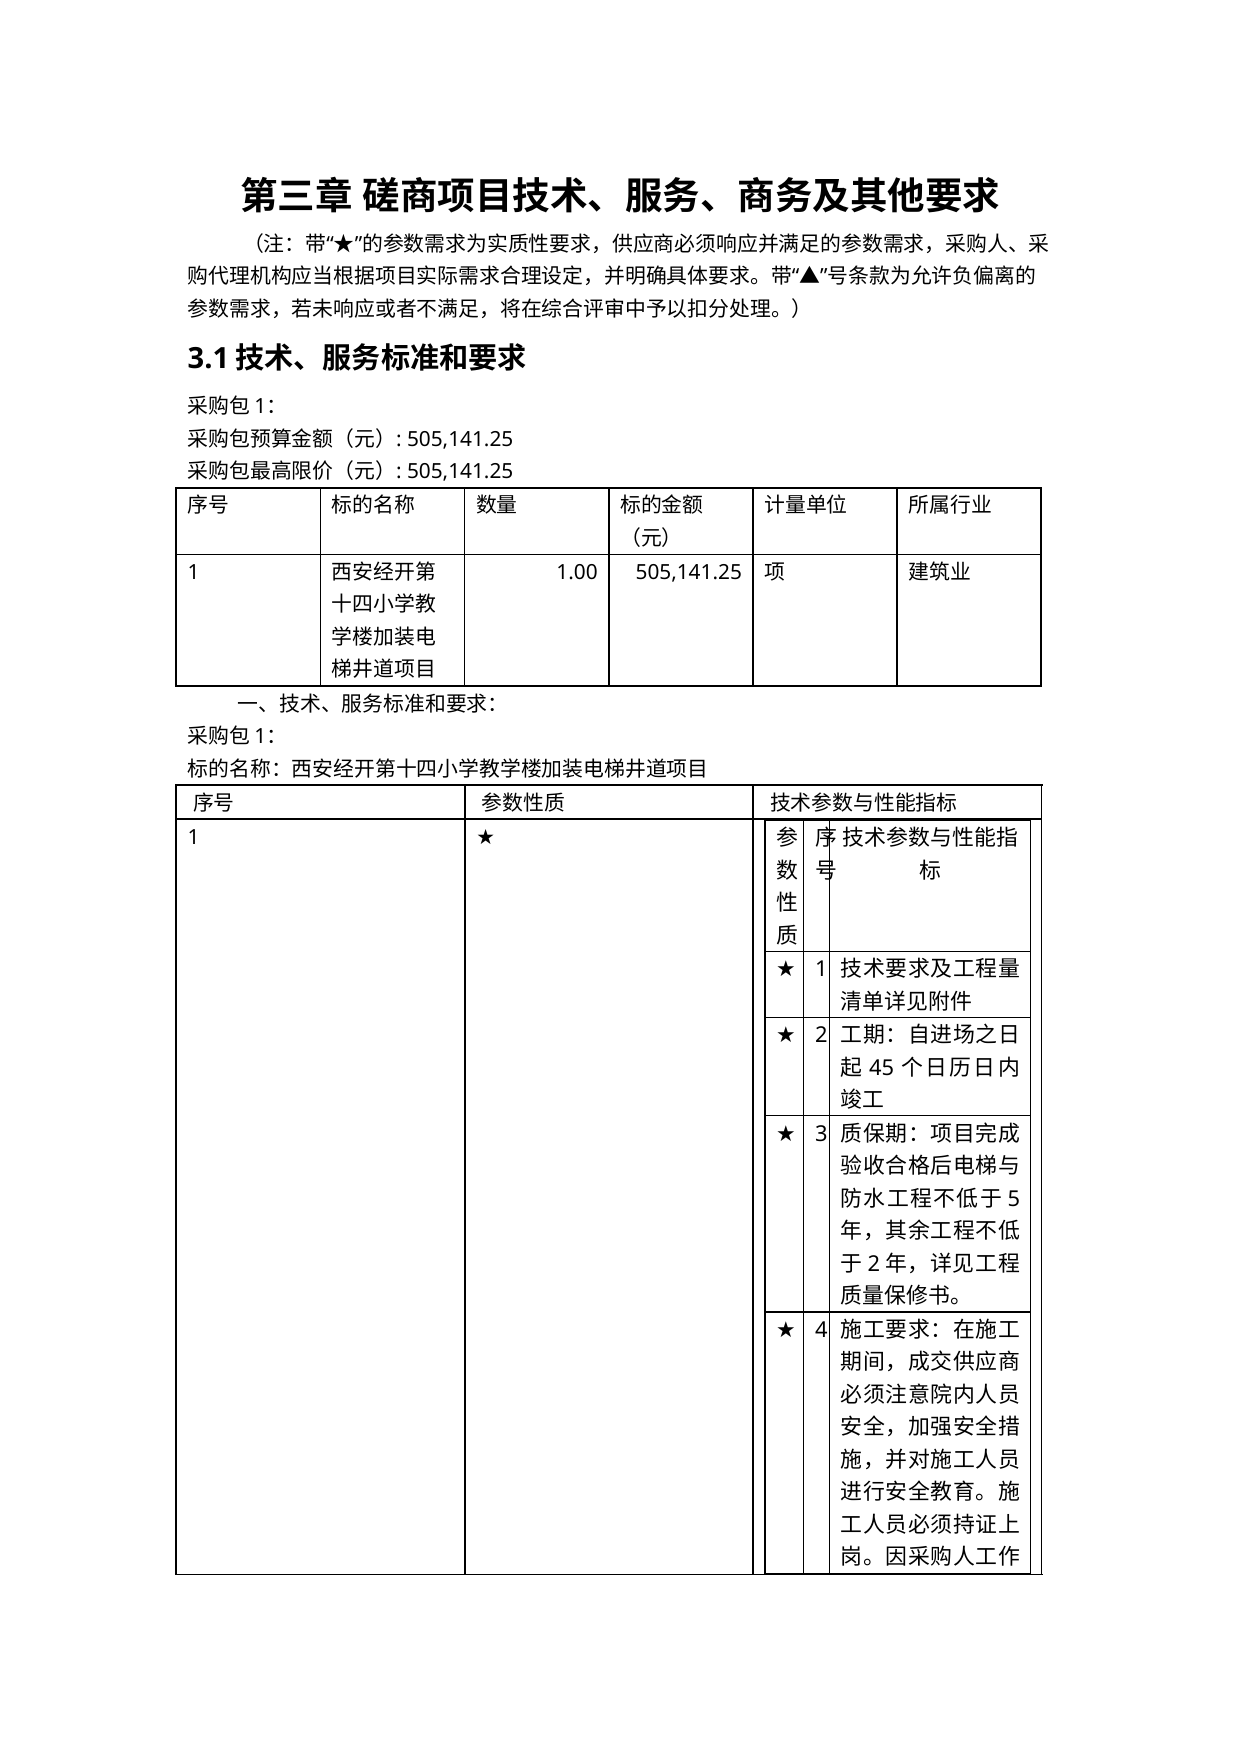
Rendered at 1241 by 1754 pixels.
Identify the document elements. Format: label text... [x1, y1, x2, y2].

table_header 标的名称 [321, 489, 464, 553]
table_cell 西安经开第十四小学教学楼加装电梯井道项目 [321, 555, 464, 685]
text 标的名称：西安经开第十四小学教学楼加装电梯井道项目 [187, 752, 1053, 784]
table_cell 1.00 [465, 555, 608, 685]
table_header 所属行业 [898, 489, 1040, 553]
table_header 序号 [177, 786, 464, 818]
table_cell [830, 952, 1030, 1017]
table_header 标的金额 （元） [610, 489, 752, 553]
text 3.1技术、服务标准和要求 [187, 324, 1053, 389]
table_cell [830, 1116, 1030, 1311]
table_cell [766, 1116, 803, 1311]
table_header 技术参数与性能指标 [754, 786, 1041, 818]
table_cell [830, 821, 1030, 951]
table_header 数量 [465, 489, 608, 553]
text 采购包预算金额（元）: 505,141.25 [187, 422, 1053, 454]
table_cell 建筑业 [898, 555, 1040, 685]
table_cell [830, 1313, 1030, 1573]
table_cell [830, 1018, 1030, 1115]
table_header 计量单位 [754, 489, 896, 553]
table_cell [804, 1116, 829, 1311]
text 采购包1： [187, 719, 1053, 752]
table_cell [804, 821, 829, 951]
table_cell [804, 1313, 829, 1573]
table_cell [804, 952, 829, 1017]
table_cell [1031, 820, 1041, 1573]
table_header 参数性质 [466, 786, 752, 818]
table_cell [754, 820, 764, 1573]
table_cell 1 [177, 555, 320, 685]
table_cell 1 [177, 820, 464, 1573]
text （注：带“★”的参数需求为实质性要求，供应商必须响应并满足的参数需求，采购人、采购代理机构应当根据项目实际需求合理设定，并明确具体要求。带“▲”号条款为允许负偏离的参数需求，若未响应或者不满足，将在综合评审中予以扣分处理。） [187, 227, 1053, 324]
table_cell [766, 952, 803, 1017]
table_cell ★ [466, 820, 752, 1573]
text 一、技术、服务标准和要求： [187, 687, 1053, 719]
table_cell [766, 1313, 803, 1573]
text 采购包最高限价（元）: 505,141.25 [187, 454, 1053, 487]
table_cell [804, 1018, 829, 1115]
table_header 序号 [177, 489, 320, 553]
table_cell 505,141.25 [610, 555, 752, 685]
table_cell [766, 1018, 803, 1115]
table_cell 项 [754, 555, 896, 685]
text 第三章 磋商项目技术、服务、商务及其他要求 [187, 162, 1053, 227]
text 采购包1： [187, 389, 1053, 422]
table_cell [766, 821, 803, 951]
